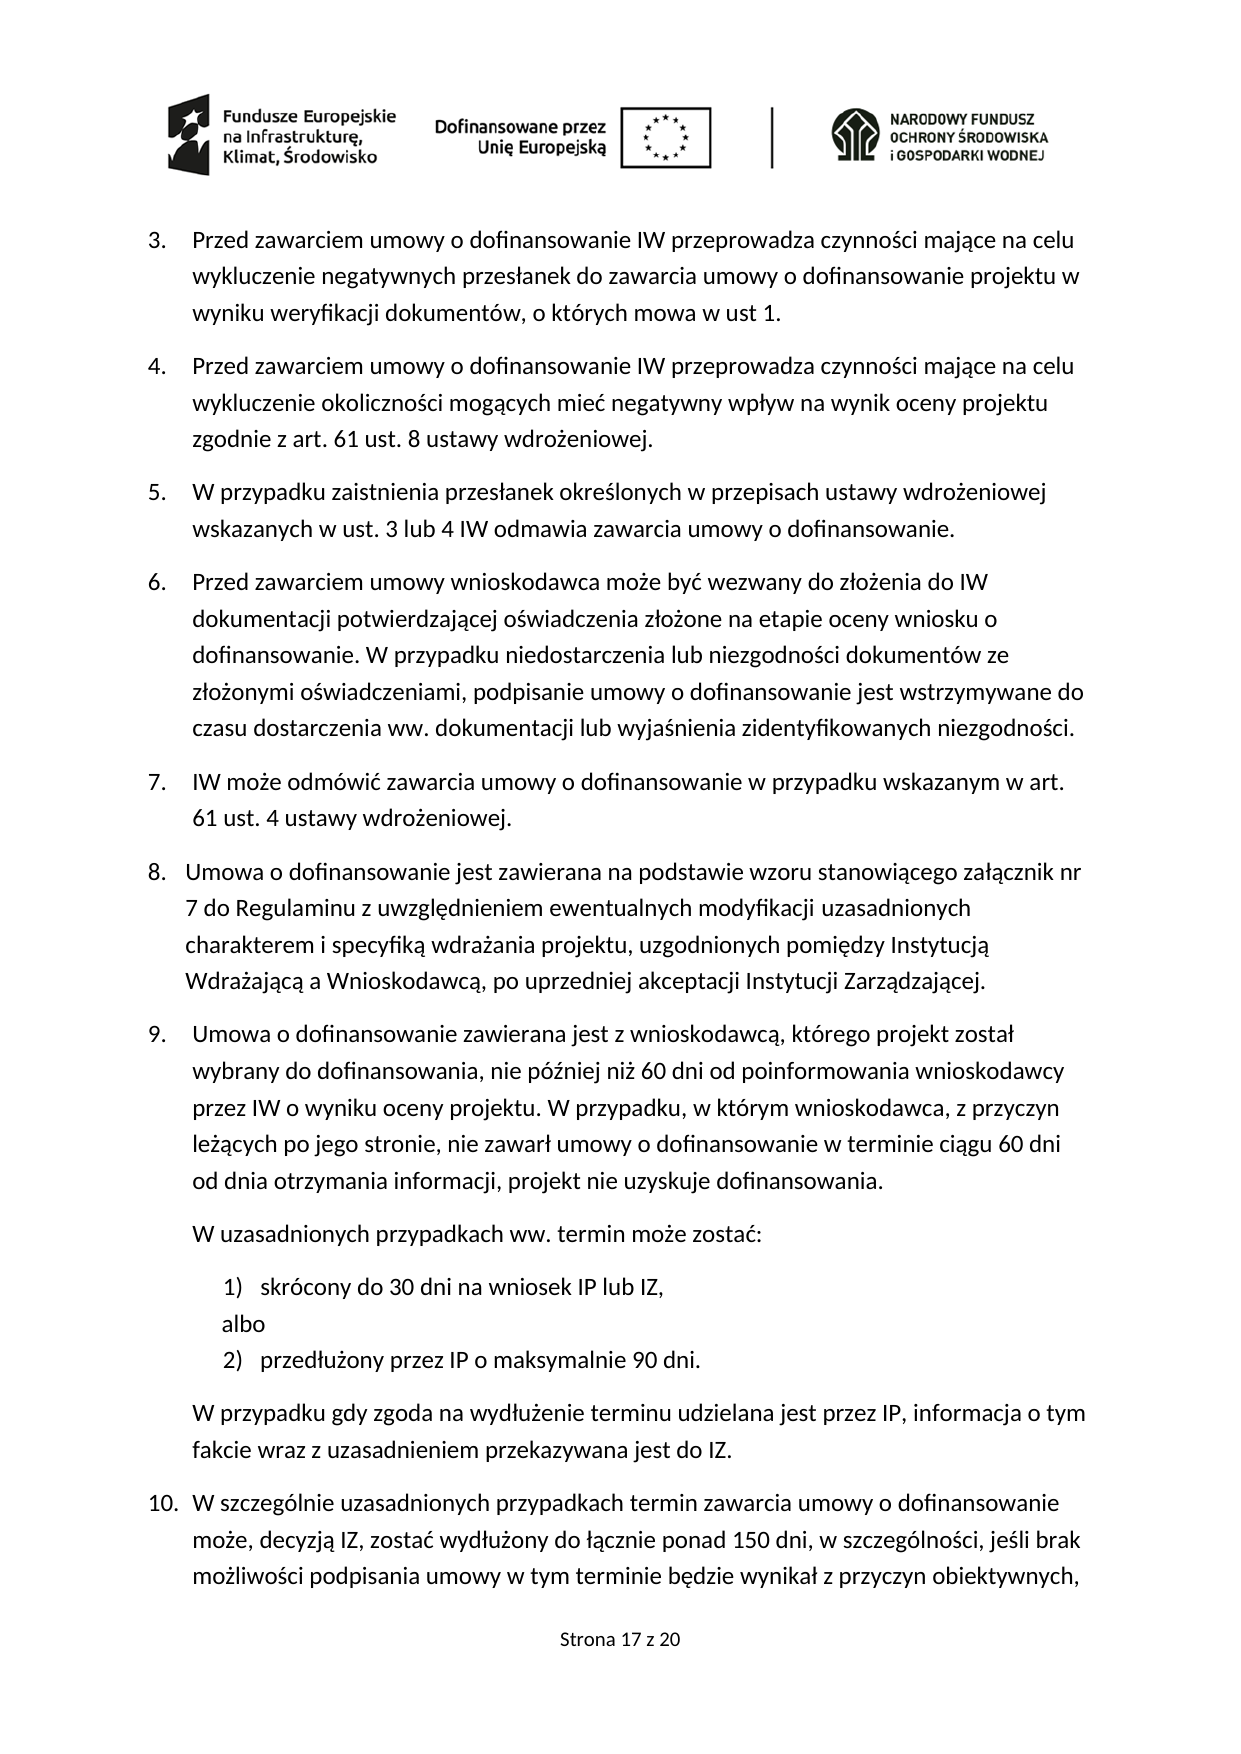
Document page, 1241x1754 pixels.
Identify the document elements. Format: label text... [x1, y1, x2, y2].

list Przed zawarciem umowy o dofinansowanie IW przeprowadza czynności mające na celu wykluczenie negatywnych przesłanek do zawarcia umowy o dofinansowanie projektu w wyniku weryfikacji dokumentów, o których mowa w ust 1. [148, 224, 1092, 327]
list przedłużony przez IP o maksymalnie 90 dni. [223, 1344, 1092, 1375]
list albo [185, 1308, 1092, 1338]
list IW może odmówić zawarcia umowy o dofinansowanie w przypadku wskazanym w art. 61 ust. 4 ustawy wdrożeniowej. [148, 766, 1092, 833]
list Umowa o dofinansowanie jest zawierana na podstawie wzoru stanowiącego załącznik nr 7 do Regulaminu z uwzględnieniem ewentualnych modyfikacji uzasadnionych charakterem i specyfiką wdrażania projektu, uzgodnionych pomiędzy Instytucją Wdrażającą a Wnioskodawcą, po uprzedniej akceptacji Instytucji Zarządzającej. [148, 856, 1092, 996]
list Przed zawarciem umowy wnioskodawca może być wezwany do złożenia do IW dokumentacji potwierdzającej oświadczenia złożone na etapie oceny wniosku o dofinansowanie. W przypadku niedostarczenia lub niezgodności dokumentów ze złożonymi oświadczeniami, podpisanie umowy o dofinansowanie jest wstrzymywane do czasu dostarczenia ww. dokumentacji lub wyjaśnienia zidentyfikowanych niezgodności. [148, 566, 1092, 743]
picture [148, 73, 1092, 196]
list W uzasadnionych przypadkach ww. termin może zostać: [192, 1218, 1092, 1248]
list Przed zawarciem umowy o dofinansowanie IW przeprowadza czynności mające na celu wykluczenie okoliczności mogących mieć negatywny wpływ na wynik oceny projektu zgodnie z art. 61 ust. 8 ustawy wdrożeniowej. [148, 350, 1092, 454]
list Umowa o dofinansowanie zawierana jest z wnioskodawcą, którego projekt został wybrany do dofinansowania, nie później niż 60 dni od poinformowania wnioskodawcy przez IW o wyniku oceny projektu. W przypadku, w którym wnioskodawca, z przyczyn leżących po jego stronie, nie zawarł umowy o dofinansowanie w terminie ciągu 60 dni od dnia otrzymania informacji, projekt nie uzyskuje dofinansowania. [148, 1018, 1092, 1195]
list skrócony do 30 dni na wniosek IP lub IZ, [223, 1271, 1092, 1302]
list W przypadku zaistnienia przesłanek określonych w przepisach ustawy wdrożeniowej wskazanych w ust. 3 lub 4 IW odmawia zawarcia umowy o dofinansowanie. [148, 477, 1092, 544]
list W przypadku gdy zgoda na wydłużenie terminu udzielana jest przez IP, informacja o tym fakcie wraz z uzasadnieniem przekazywana jest do IZ. [192, 1398, 1092, 1465]
